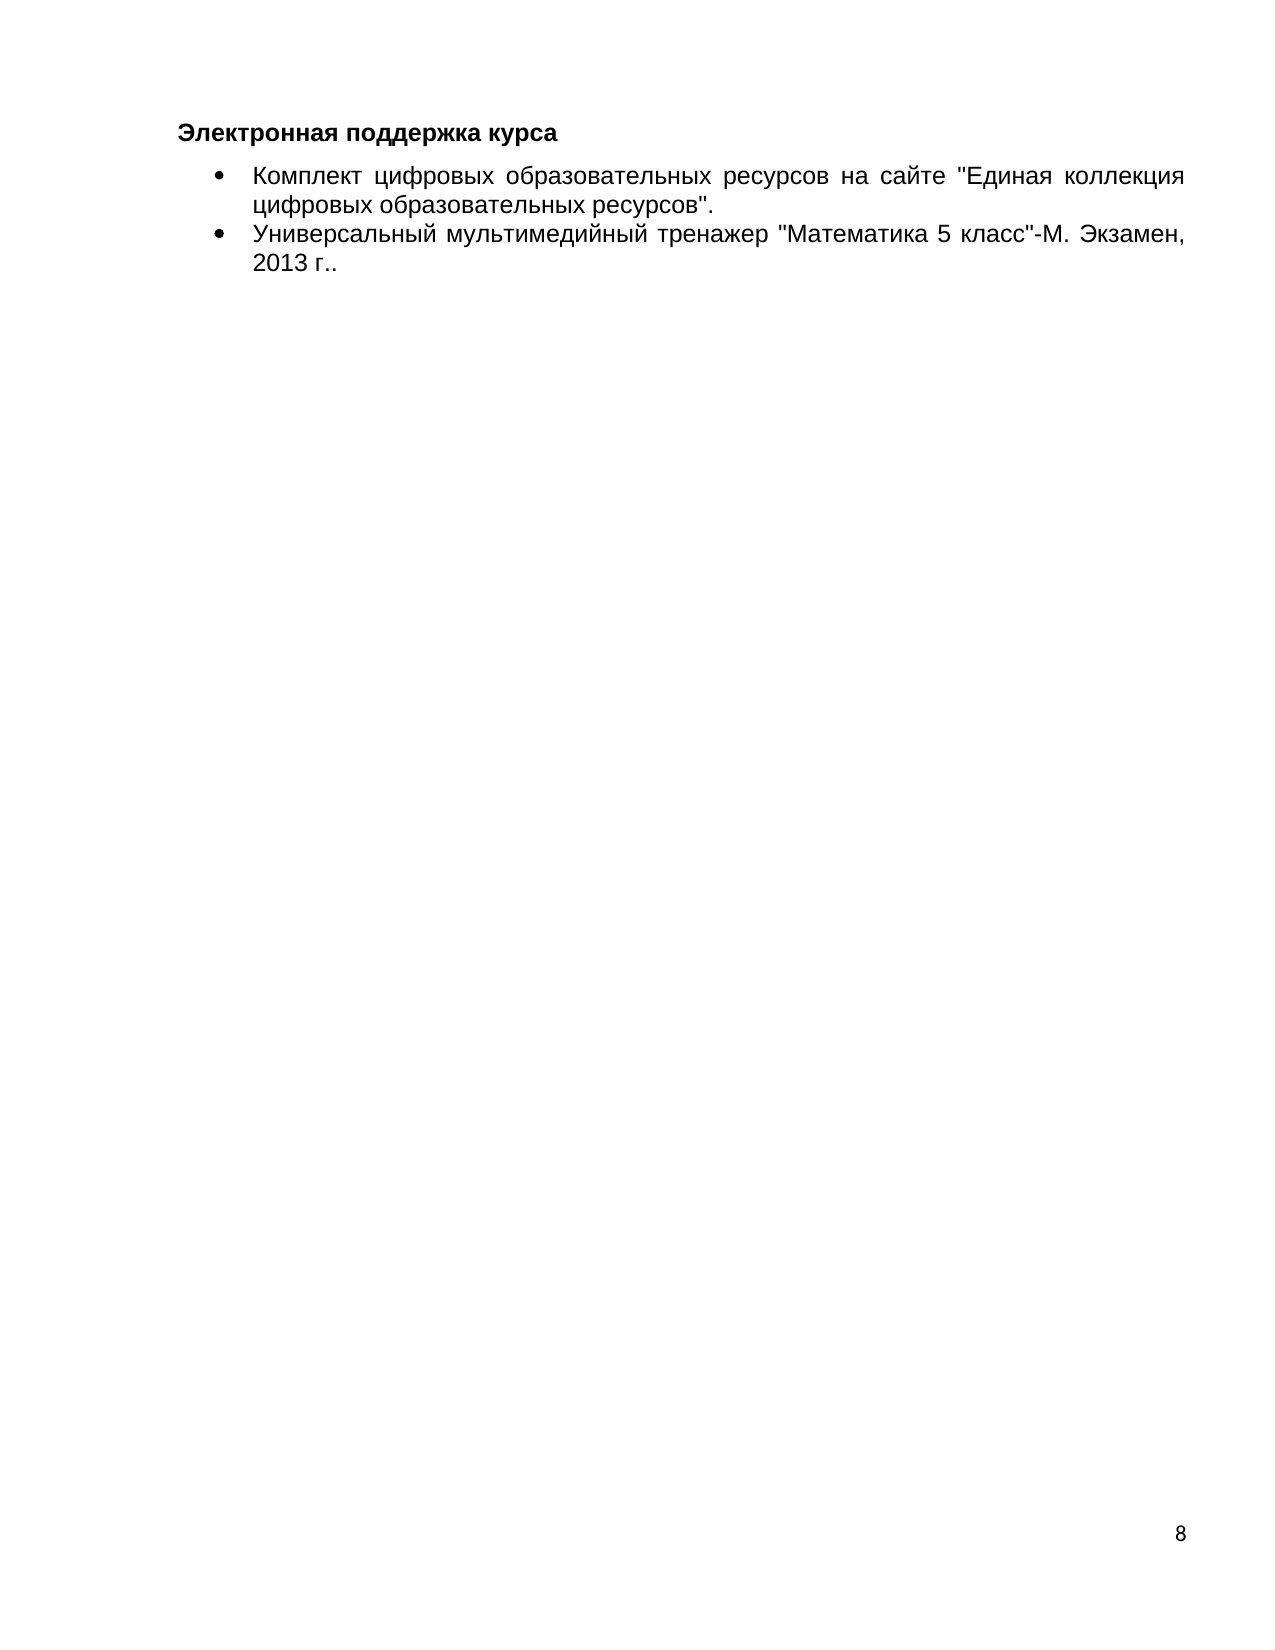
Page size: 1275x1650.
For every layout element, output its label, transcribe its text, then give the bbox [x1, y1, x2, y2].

list Комплект цифровых образовательных ресурсов на сайте "Единая коллекция цифровых образовательных ресурсов". [215, 161, 1186, 219]
list Универсальный мультимедийный тренажер "Математика 5 класс"-М. Экзамен, 2013 г.. [215, 219, 1186, 276]
text Электронная поддержка курса [177, 118, 1186, 147]
